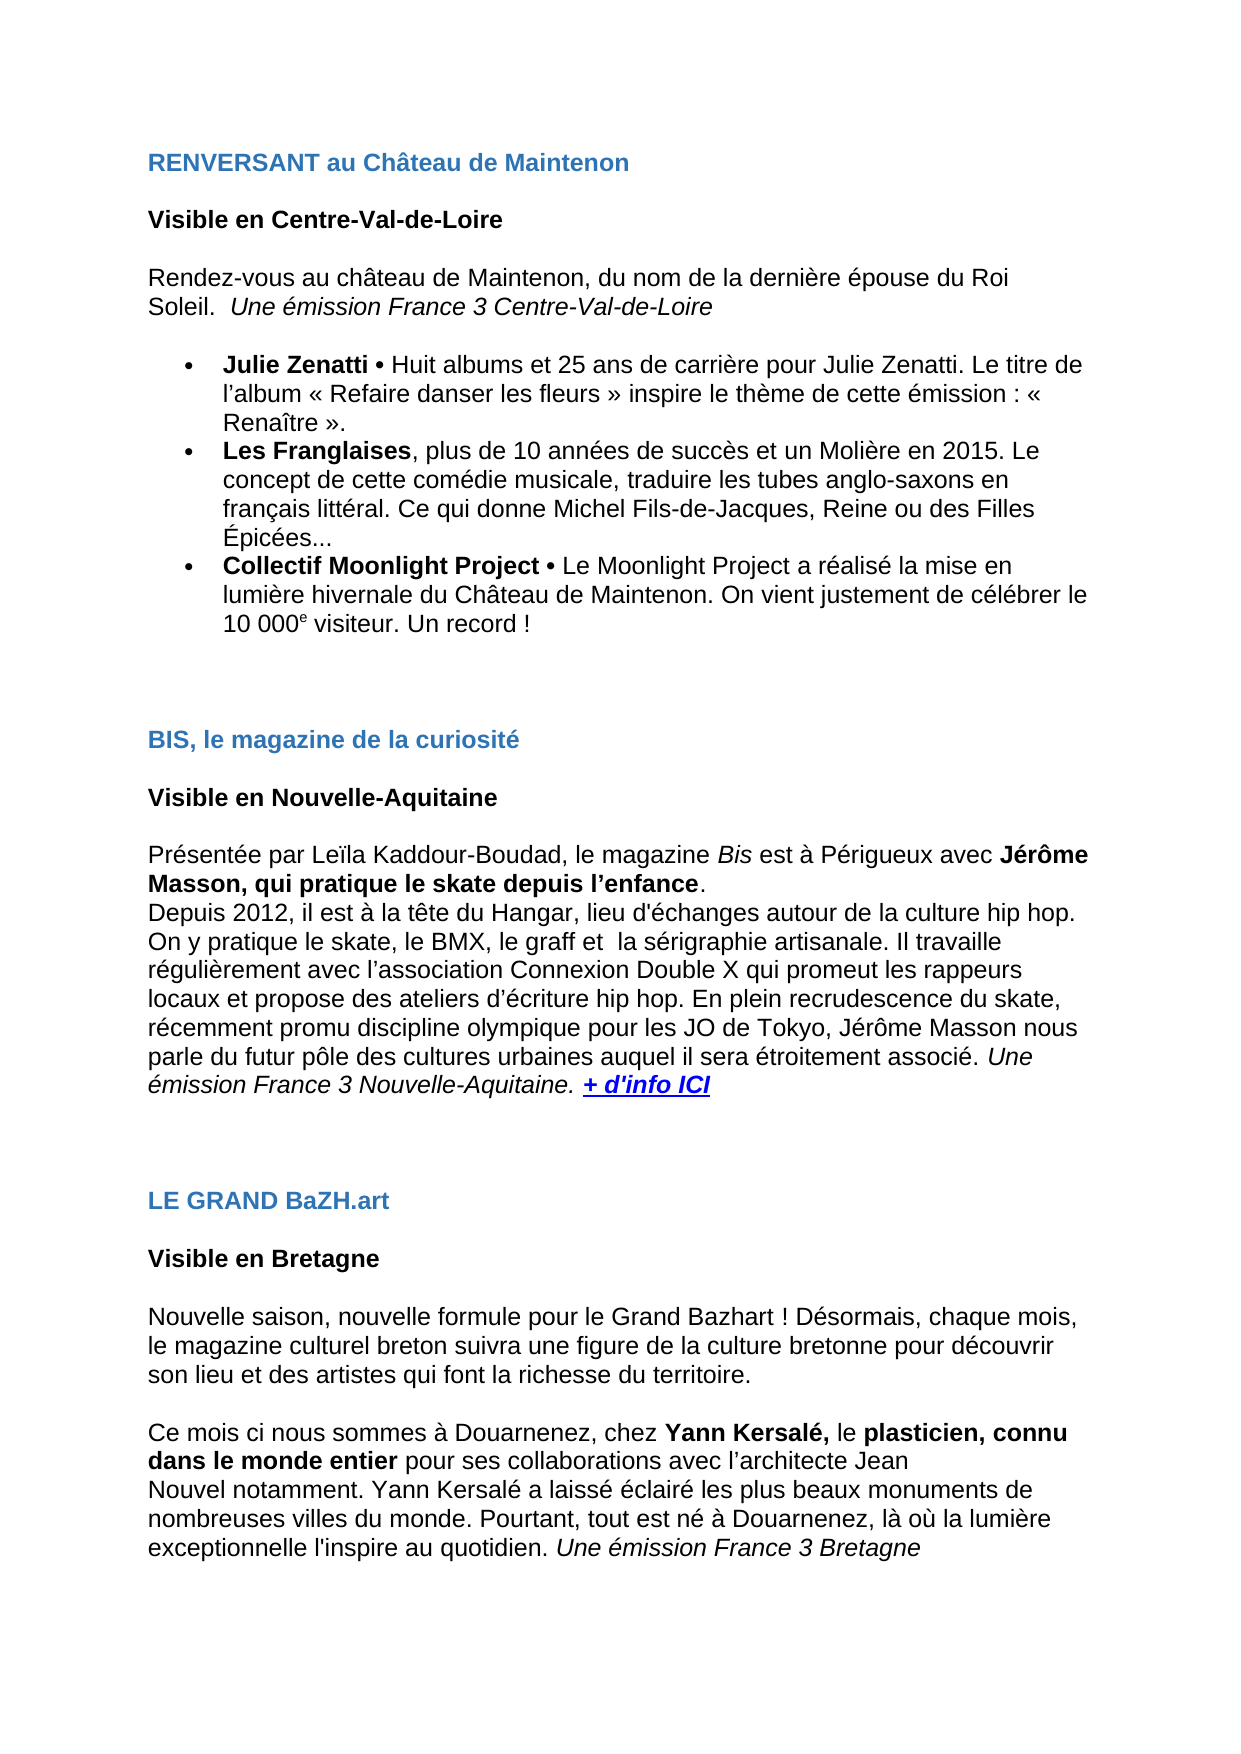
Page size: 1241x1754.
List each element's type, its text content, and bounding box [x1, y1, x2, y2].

subtitle LE GRAND BaZH.art [148, 1186, 1093, 1215]
text Visible en Bretagne [148, 1244, 1093, 1273]
list Julie Zenatti • Huit albums et 25 ans de carrière pour Julie Zenatti. Le titre de l’album « Refaire danser les fleurs » inspire le thème de cette émission : « Renaître ». [185, 350, 1093, 436]
text Visible en Nouvelle-Aquitaine [148, 783, 1093, 811]
text Rendez-vous au château de Maintenon, du nom de la dernière épouse du Roi Soleil. Une émission France 3 Centre-Val-de-Loire [148, 263, 1093, 321]
subtitle BIS, le magazine de la curiosité [148, 725, 1093, 753]
subtitle RENVERSANT au Château de Maintenon [148, 148, 1093, 176]
list Les Franglaises, plus de 10 années de succès et un Molière en 2015. Le concept de cette comédie musicale, traduire les tubes anglo-saxons en français littéral. Ce qui donne Michel Fils-de-Jacques, Reine ou des Filles Épicées... [185, 436, 1093, 551]
text Nouvelle saison, nouvelle formule pour le Grand Bazhart ! Désormais, chaque mois, le magazine culturel breton suivra une figure de la culture bretonne pour découvrir son lieu et des artistes qui font la richesse du territoire. [148, 1302, 1093, 1388]
list Collectif Moonlight Project • Le Moonlight Project a réalisé la mise en lumière hivernale du Château de Maintenon. On vient justement de célébrer le 10 000e visiteur. Un record ! [185, 551, 1093, 638]
text Présentée par Leïla Kaddour-Boudad, le magazine Bis est à Périgueux avec Jérôme Masson, qui pratique le skate depuis l’enfance. Depuis 2012, il est à la tête du Hangar, lieu d'échanges autour de la culture hip hop. On y pratique le skate, le BMX, le graff et la sérigraphie artisanale. Il travaille régulièrement avec l’association Connexion Double X qui promeut les rappeurs locaux et propose des ateliers d’écriture hip hop. En plein recrudescence du skate, récemment promu discipline olympique pour les JO de Tokyo, Jérôme Masson nous parle du futur pôle des cultures urbaines auquel il sera étroitement associé. Une émission France 3 Nouvelle-Aquitaine. + d'info ICI [148, 841, 1093, 1099]
text Visible en Centre-Val-de-Loire [148, 206, 1093, 234]
text Ce mois ci nous sommes à Douarnenez, chez Yann Kersalé, le plasticien, connu dans le monde entier pour ses collaborations avec l’architecte Jean Nouvel notamment. Yann Kersalé a laissé éclairé les plus beaux monuments de nombreuses villes du monde. Pourtant, tout est né à Douarnenez, là où la lumière exceptionnelle l'inspire au quotidien. Une émission France 3 Bretagne [148, 1418, 1093, 1561]
